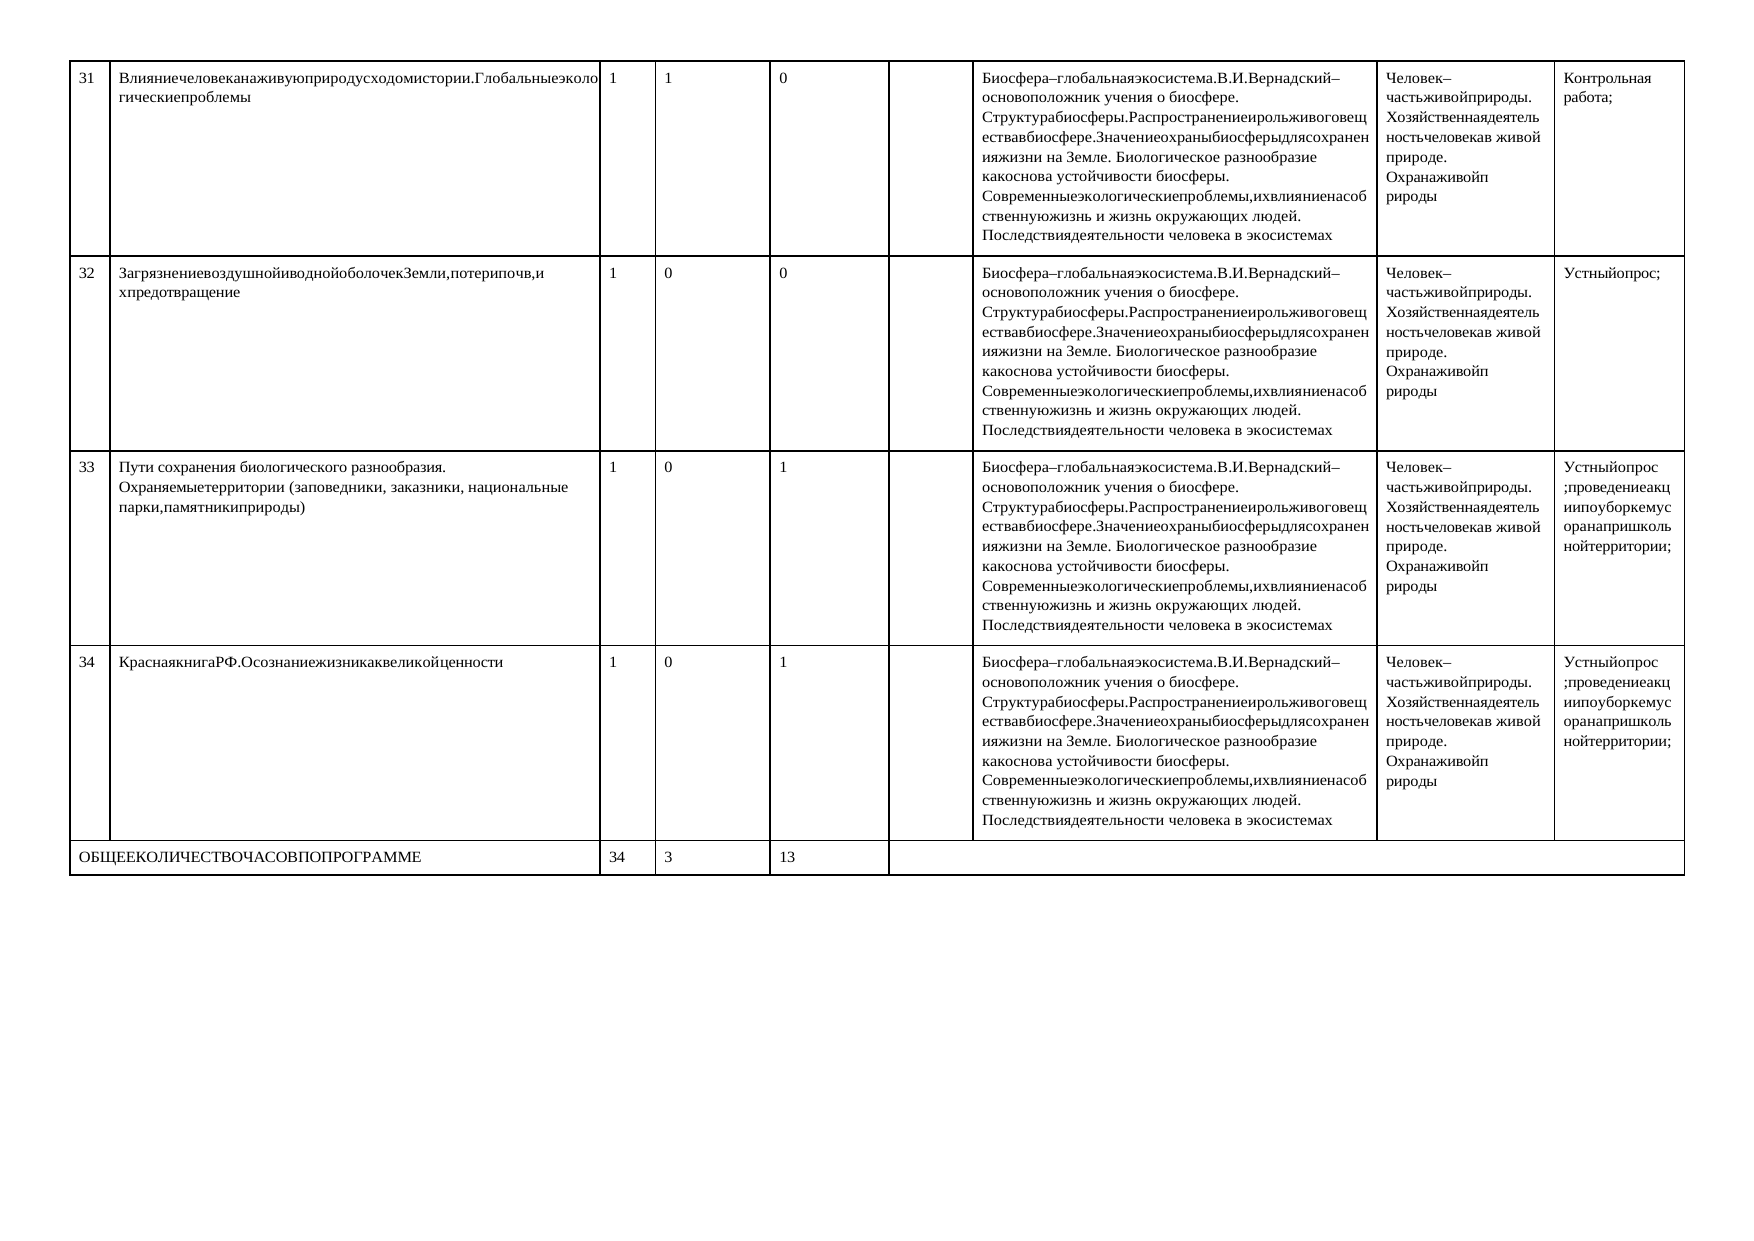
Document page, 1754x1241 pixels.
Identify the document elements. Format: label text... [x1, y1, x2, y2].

table_cell Устныйопрос;проведениеакциипоуборкемусоранапришкольнойтерритории; [1555, 646, 1684, 839]
table_cell 0 [656, 257, 769, 450]
table_cell 1 [771, 452, 888, 645]
table_cell 0 [656, 646, 769, 839]
table_header Влияниечеловеканаживуюприродусходомистории.Глобальныеэкологическиепроблемы [111, 62, 599, 255]
table_cell Человек–частьживойприроды. Хозяйственнаядеятельностьчеловекав живой природе. Охранаживойприроды [1378, 452, 1554, 645]
table_header 1 [601, 62, 655, 255]
table_cell 1 [601, 646, 655, 839]
table_cell 32 [71, 257, 109, 450]
table_cell Пути сохранения биологического разнообразия. Охраняемыетерритории (заповедники, заказники, национальные парки,памятникиприроды) [111, 452, 599, 645]
table_cell 0 [771, 257, 888, 450]
table_header Контрольнаяработа; [1555, 62, 1684, 255]
table_cell Биосфера–глобальнаяэкосистема.В.И.Вернадский–основоположник учения о биосфере. Структурабиосферы.Распространениеирольживоговеществавбиосфере.Значениеохраныбиосферыдлясохраненияжизни на Земле. Биологическое разнообразие какоснова устойчивости биосферы. Современныеэкологическиепроблемы,ихвлияниенасобственнуюжизнь и жизнь окружающих людей. Последствиядеятельности человека в экосистемах [974, 452, 1376, 645]
table_cell 34 [601, 841, 655, 874]
table_cell 0 [656, 452, 769, 645]
table_cell КраснаякнигаРФ.Осознаниежизникаквеликойценности [111, 646, 599, 839]
table_cell [890, 452, 972, 645]
table_cell 1 [601, 452, 655, 645]
table_header 1 [656, 62, 769, 255]
table_header [890, 62, 972, 255]
table_cell [890, 257, 972, 450]
table_header 0 [771, 62, 888, 255]
table_cell ОБЩЕЕКОЛИЧЕСТВОЧАСОВПОПРОГРАММЕ [71, 841, 599, 874]
table_cell Устныйопрос;проведениеакциипоуборкемусоранапришкольнойтерритории; [1555, 452, 1684, 645]
table_cell Биосфера–глобальнаяэкосистема.В.И.Вернадский–основоположник учения о биосфере. Структурабиосферы.Распространениеирольживоговеществавбиосфере.Значениеохраныбиосферыдлясохраненияжизни на Земле. Биологическое разнообразие какоснова устойчивости биосферы. Современныеэкологическиепроблемы,ихвлияниенасобственнуюжизнь и жизнь окружающих людей. Последствиядеятельности человека в экосистемах [974, 646, 1376, 839]
table_cell 13 [771, 841, 888, 874]
table_cell [890, 646, 972, 839]
table_cell Человек–частьживойприроды. Хозяйственнаядеятельностьчеловекав живой природе. Охранаживойприроды [1378, 646, 1554, 839]
table_cell 1 [601, 257, 655, 450]
table_header 31 [71, 62, 109, 255]
table_cell Биосфера–глобальнаяэкосистема.В.И.Вернадский–основоположник учения о биосфере. Структурабиосферы.Распространениеирольживоговеществавбиосфере.Значениеохраныбиосферыдлясохраненияжизни на Земле. Биологическое разнообразие какоснова устойчивости биосферы. Современныеэкологическиепроблемы,ихвлияниенасобственнуюжизнь и жизнь окружающих людей. Последствиядеятельности человека в экосистемах [974, 257, 1376, 450]
table_cell ЗагрязнениевоздушнойиводнойоболочекЗемли,потерипочв,ихпредотвращение [111, 257, 599, 450]
table_cell 3 [656, 841, 769, 874]
table_header Биосфера–глобальнаяэкосистема.В.И.Вернадский–основоположник учения о биосфере. Структурабиосферы.Распространениеирольживоговеществавбиосфере.Значениеохраныбиосферыдлясохраненияжизни на Земле. Биологическое разнообразие какоснова устойчивости биосферы. Современныеэкологическиепроблемы,ихвлияниенасобственнуюжизнь и жизнь окружающих людей. Последствиядеятельности человека в экосистемах [974, 62, 1376, 255]
table_cell 1 [771, 646, 888, 839]
table_cell Человек–частьживойприроды. Хозяйственнаядеятельностьчеловекав живой природе. Охранаживойприроды [1378, 257, 1554, 450]
table_cell 34 [71, 646, 109, 839]
table_cell 33 [71, 452, 109, 645]
table_cell Устныйопрос; [1555, 257, 1684, 450]
table_header Человек–частьживойприроды. Хозяйственнаядеятельностьчеловекав живой природе. Охранаживойприроды [1378, 62, 1554, 255]
table_cell [890, 841, 1684, 874]
